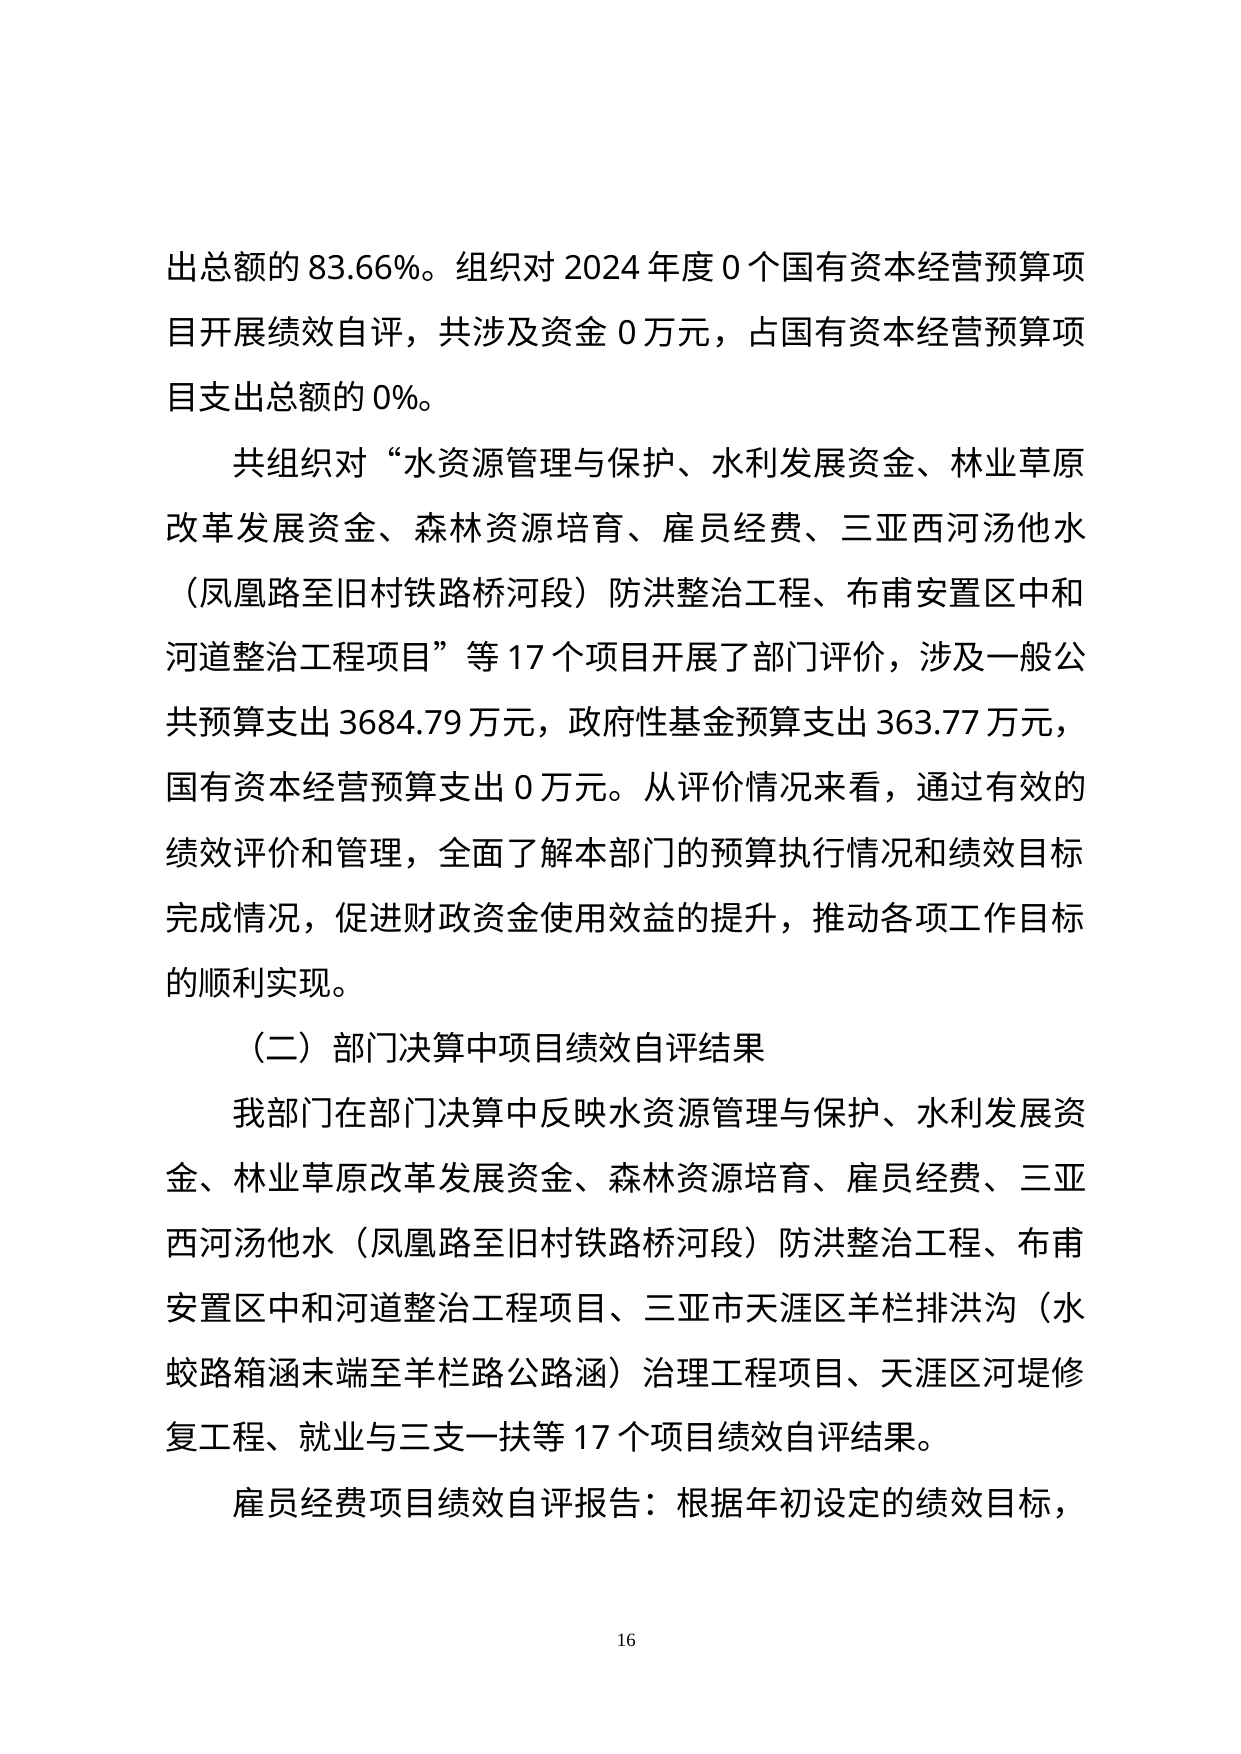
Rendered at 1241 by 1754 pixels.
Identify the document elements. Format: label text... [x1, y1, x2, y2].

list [165, 1468, 1087, 1533]
text （二）部门决算中项目绩效自评结果 [165, 1013, 1087, 1078]
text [165, 233, 1087, 428]
text 共组织对“水资源管理与保护、水利发展资金、林业草原改革发展资金、森林资源培育、雇员经费、三亚西河汤他水（凤凰路至旧村铁路桥河段）防洪整治工程、布甫安置区中和河道整治工程项目”等17个项目开展了部门评价，涉及一般公共预算支出3684.79万元，政府性基金预算支出363.77万元，国有资本经营预算支出0万元。从评价情况来看，通过有效的绩效评价和管理，全面了解本部门的预算执行情况和绩效目标完成情况，促进财政资金使用效益的提升，推动各项工作目标的顺利实现。 [165, 428, 1087, 1013]
text 我部门在部门决算中反映水资源管理与保护、水利发展资金、林业草原改革发展资金、森林资源培育、雇员经费、三亚西河汤他水（凤凰路至旧村铁路桥河段）防洪整治工程、布甫安置区中和河道整治工程项目、三亚市天涯区羊栏排洪沟（水蛟路箱涵末端至羊栏路公路涵）治理工程项目、天涯区河堤修复工程、就业与三支一扶等17个项目绩效自评结果。 [165, 1078, 1087, 1468]
